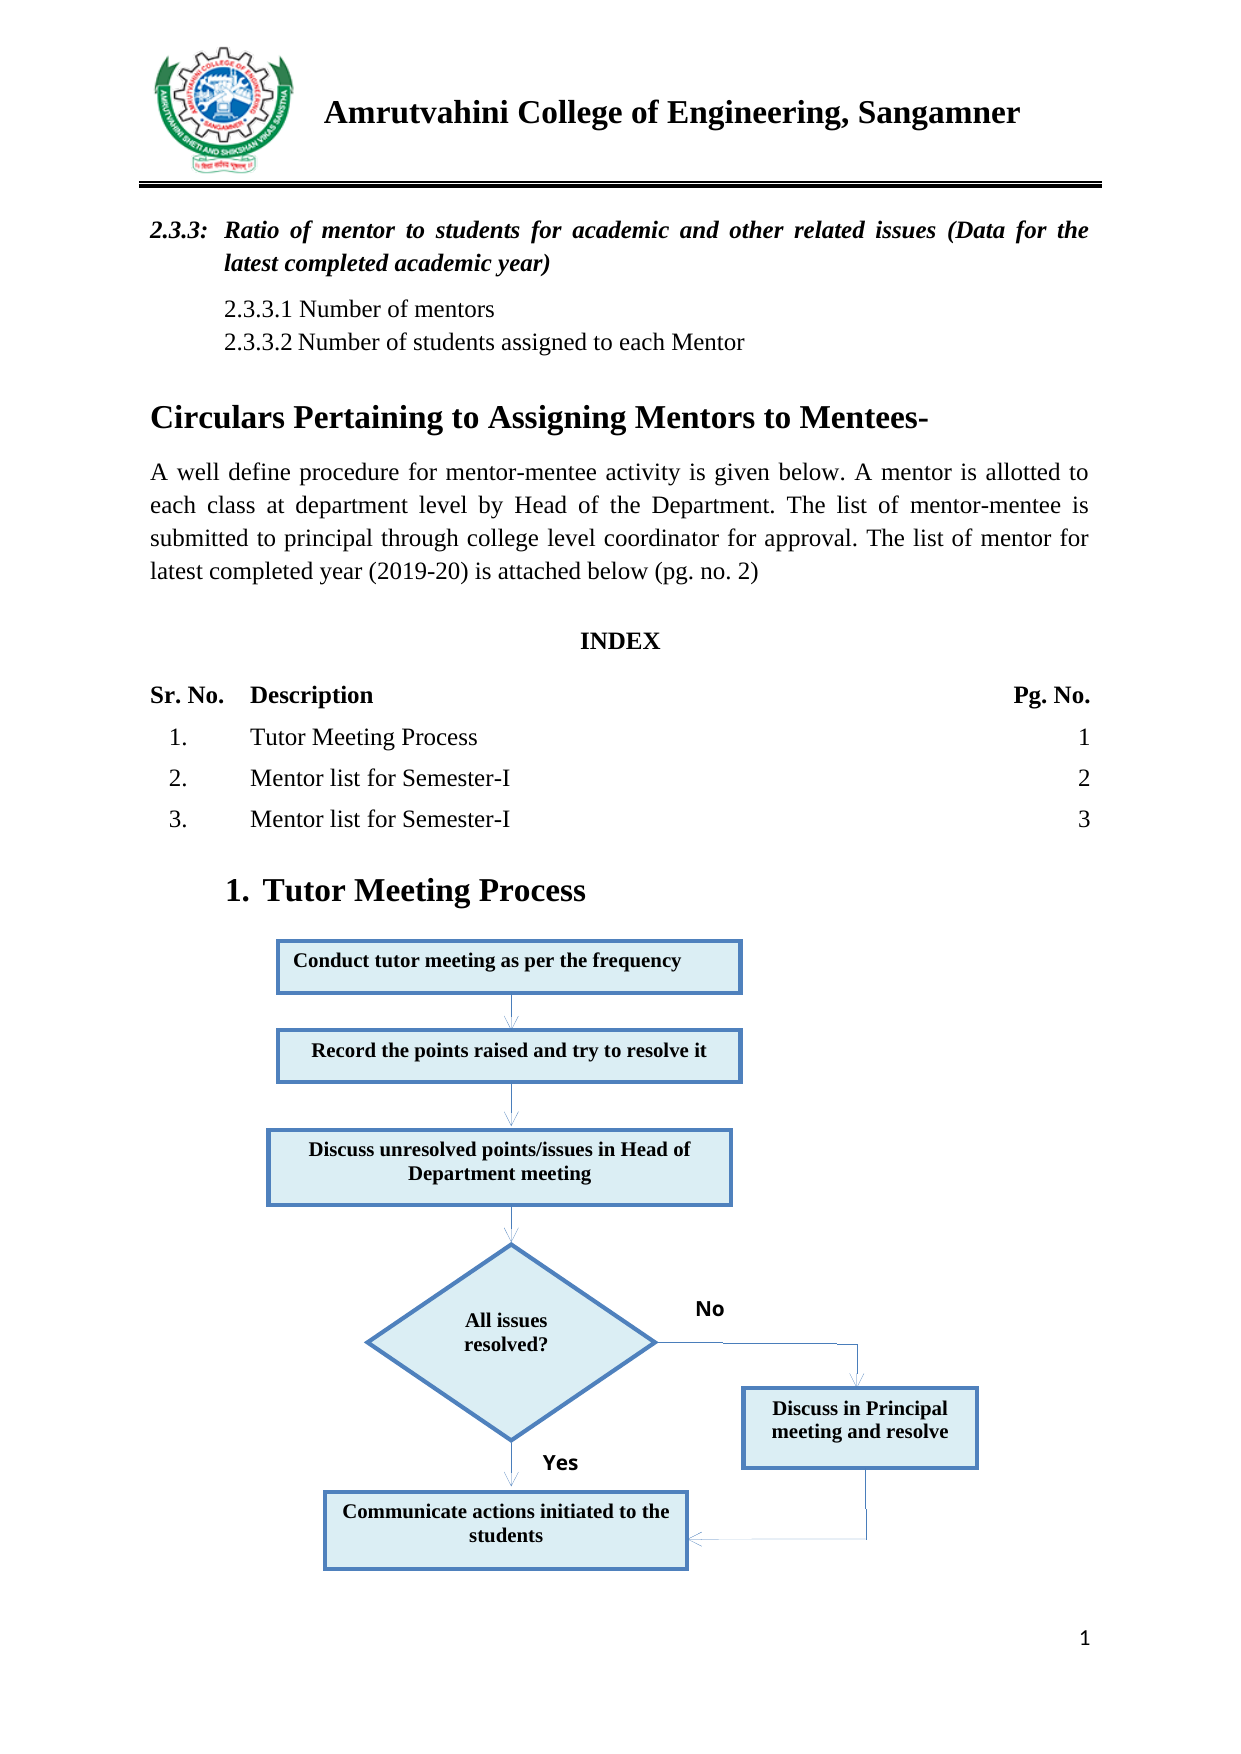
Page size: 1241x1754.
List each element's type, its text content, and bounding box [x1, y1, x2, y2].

table_cell Mentor list for Semester-I [239, 763, 992, 804]
table_header Pg. No. [992, 680, 1101, 722]
table_cell [139, 763, 239, 804]
table_header Description [239, 680, 992, 722]
list Tutor Meeting Process [225, 871, 1034, 909]
table_cell [139, 804, 239, 846]
table_cell [139, 722, 239, 763]
table_cell 2 [992, 763, 1101, 804]
table_cell Mentor list for Semester-I [239, 804, 992, 846]
picture [150, 41, 300, 177]
list Circulars Pertaining to Assigning Mentors to Mentees- [150, 398, 1090, 436]
text 2.3.3: Ratio of mentor to students for academic and other related issues (Data for the latest completed academic year) [150, 216, 1090, 277]
table_cell 1 [992, 722, 1101, 763]
text 2.3.3.1 Number of mentors [224, 294, 1090, 323]
text INDEX [150, 626, 1090, 655]
text A well define procedure for mentor-mentee activity is given below. A mentor is allotted to each class at department level by Head of the Department. The list of mentor-mentee is submitted to principal through college level coordinator for approval. The list of mentor for latest completed year (2019-20) is attached below (pg. no. 2) [150, 457, 1090, 584]
table_cell Tutor Meeting Process [239, 722, 992, 763]
text 2.3.3.2 Number of students assigned to each Mentor [224, 327, 1090, 356]
table_header Sr. No. [139, 680, 239, 722]
table_cell 3 [992, 804, 1101, 846]
